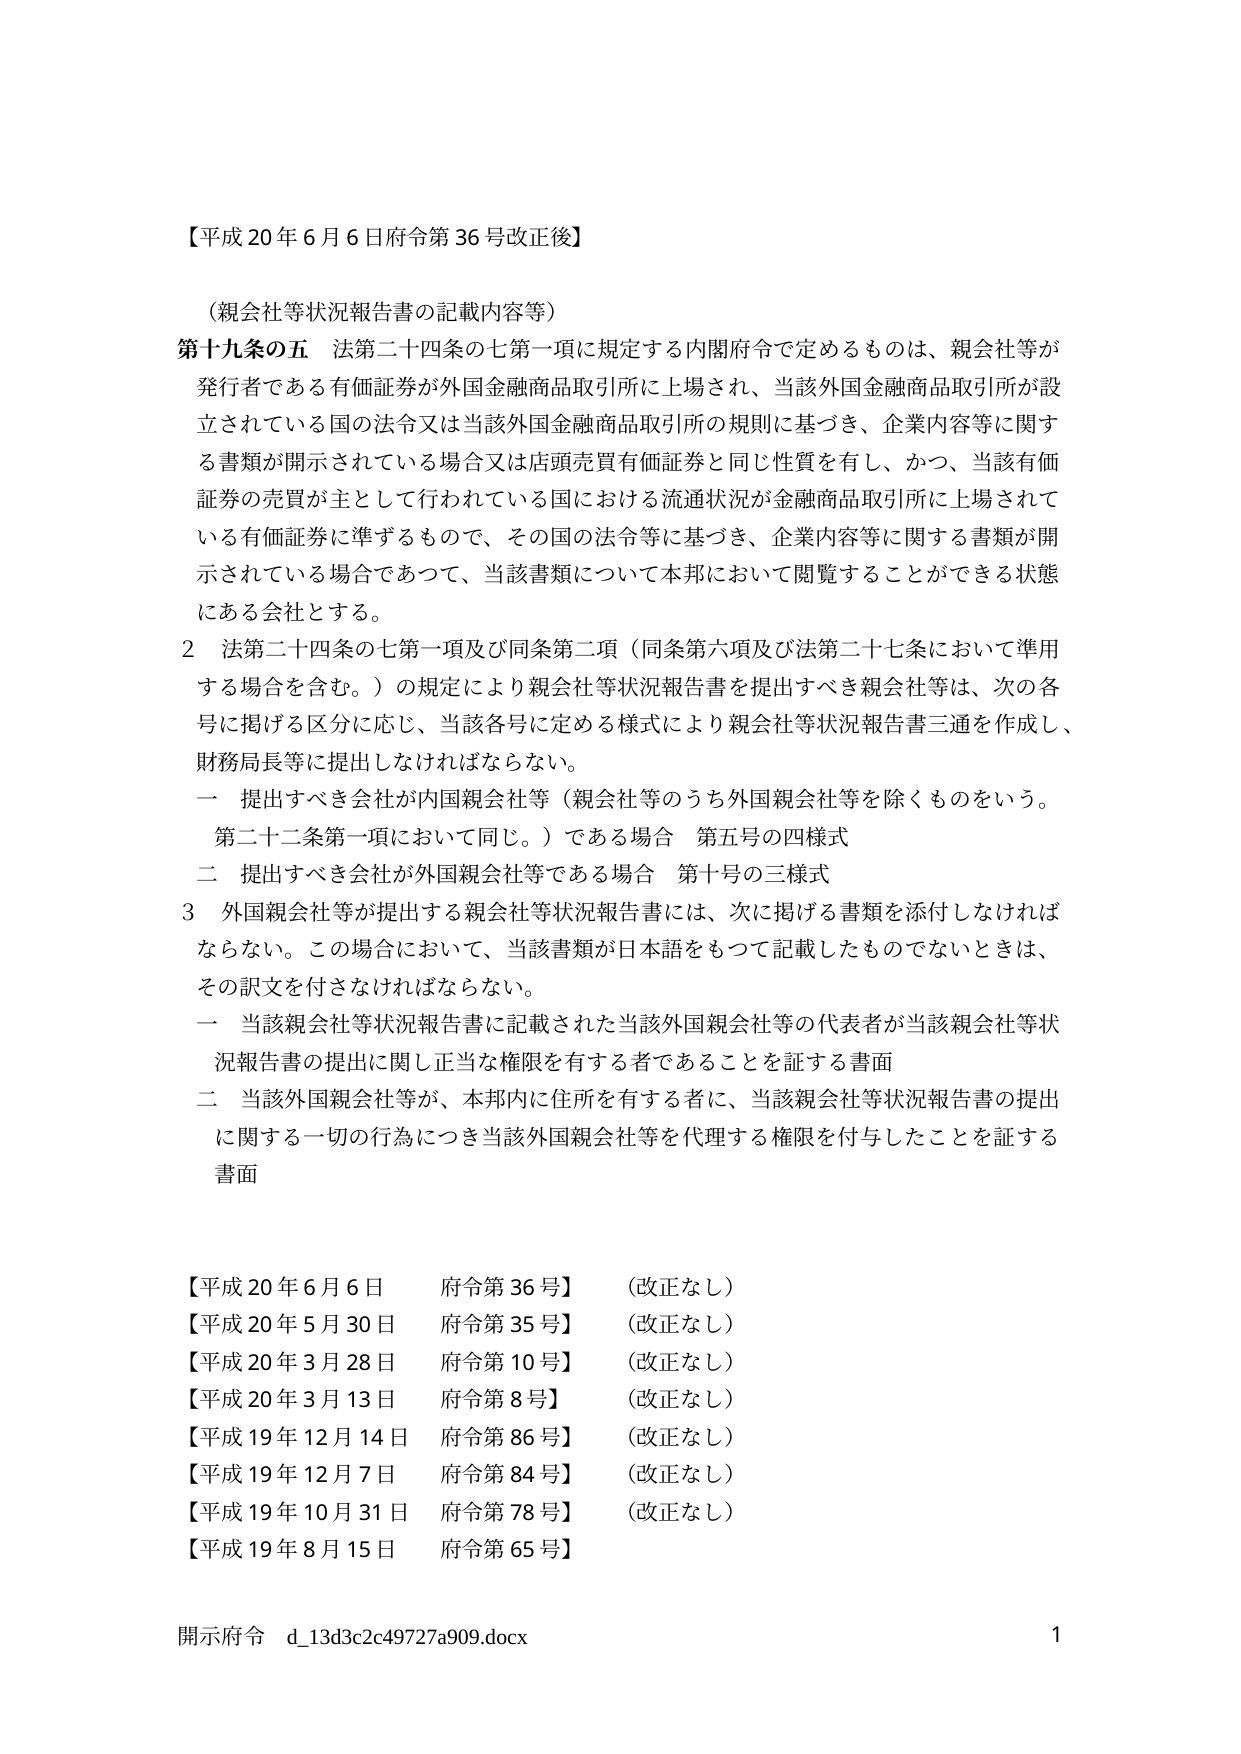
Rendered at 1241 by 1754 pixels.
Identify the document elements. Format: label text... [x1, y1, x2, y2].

text 【平成19年10月31日 府令第78号】 （改正なし） [177, 1492, 1063, 1529]
text 【平成19年8月15日 府令第65号】 [177, 1529, 1063, 1567]
text 一 当該親会社等状況報告書に記載された当該外国親会社等の代表者が当該親会社等状況報告書の提出に関し正当な権限を有する者であることを証する書面 [196, 1004, 1063, 1079]
text （親会社等状況報告書の記載内容等） [196, 292, 1063, 329]
text 一 提出すべき会社が内国親会社等（親会社等のうち外国親会社等を除くものをいう。第二十二条第一項において同じ。）である場合 第五号の四様式 [196, 779, 1063, 854]
text 【平成19年12月7日 府令第84号】 （改正なし） [177, 1454, 1063, 1492]
text 【平成20年6月6日府令第36号改正後】 [177, 217, 1063, 254]
text 二 当該外国親会社等が、本邦内に住所を有する者に、当該親会社等状況報告書の提出に関する一切の行為につき当該外国親会社等を代理する権限を付与したことを証する書面 [196, 1079, 1063, 1192]
text 二 提出すべき会社が外国親会社等である場合 第十号の三様式 [196, 854, 1063, 892]
text 第十九条の五 法第二十四条の七第一項に規定する内閣府令で定めるものは、親会社等が発行者である有価証券が外国金融商品取引所に上場され、当該外国金融商品取引所が設立されている国の法令又は当該外国金融商品取引所の規則に基づき、企業内容等に関する書類が開示されている場合又は店頭売買有価証券と同じ性質を有し、かつ、当該有価証券の売買が主として行われている国における流通状況が金融商品取引所に上場されている有価証券に準ずるもので、その国の法令等に基づき、企業内容等に関する書類が開示されている場合であつて、当該書類について本邦において閲覧することができる状態にある会社とする。 [177, 329, 1063, 629]
text ２ 法第二十四条の七第一項及び同条第二項（同条第六項及び法第二十七条において準用する場合を含む。）の規定により親会社等状況報告書を提出すべき親会社等は、次の各号に掲げる区分に応じ、当該各号に定める様式により親会社等状況報告書三通を作成し、財務局長等に提出しなければならない。 [177, 629, 1063, 779]
text ３ 外国親会社等が提出する親会社等状況報告書には、次に掲げる書類を添付しなければならない。この場合において、当該書類が日本語をもつて記載したものでないときは、その訳文を付さなければならない。 [177, 892, 1063, 1004]
text 【平成20年6月6日 府令第36号】 （改正なし） [177, 1267, 1063, 1304]
text 【平成20年3月28日 府令第10号】 （改正なし） [177, 1342, 1063, 1379]
text 【平成19年12月14日 府令第86号】 （改正なし） [177, 1417, 1063, 1454]
text 【平成20年3月13日 府令第8号】 （改正なし） [177, 1379, 1063, 1417]
text 【平成20年5月30日 府令第35号】 （改正なし） [177, 1304, 1063, 1342]
